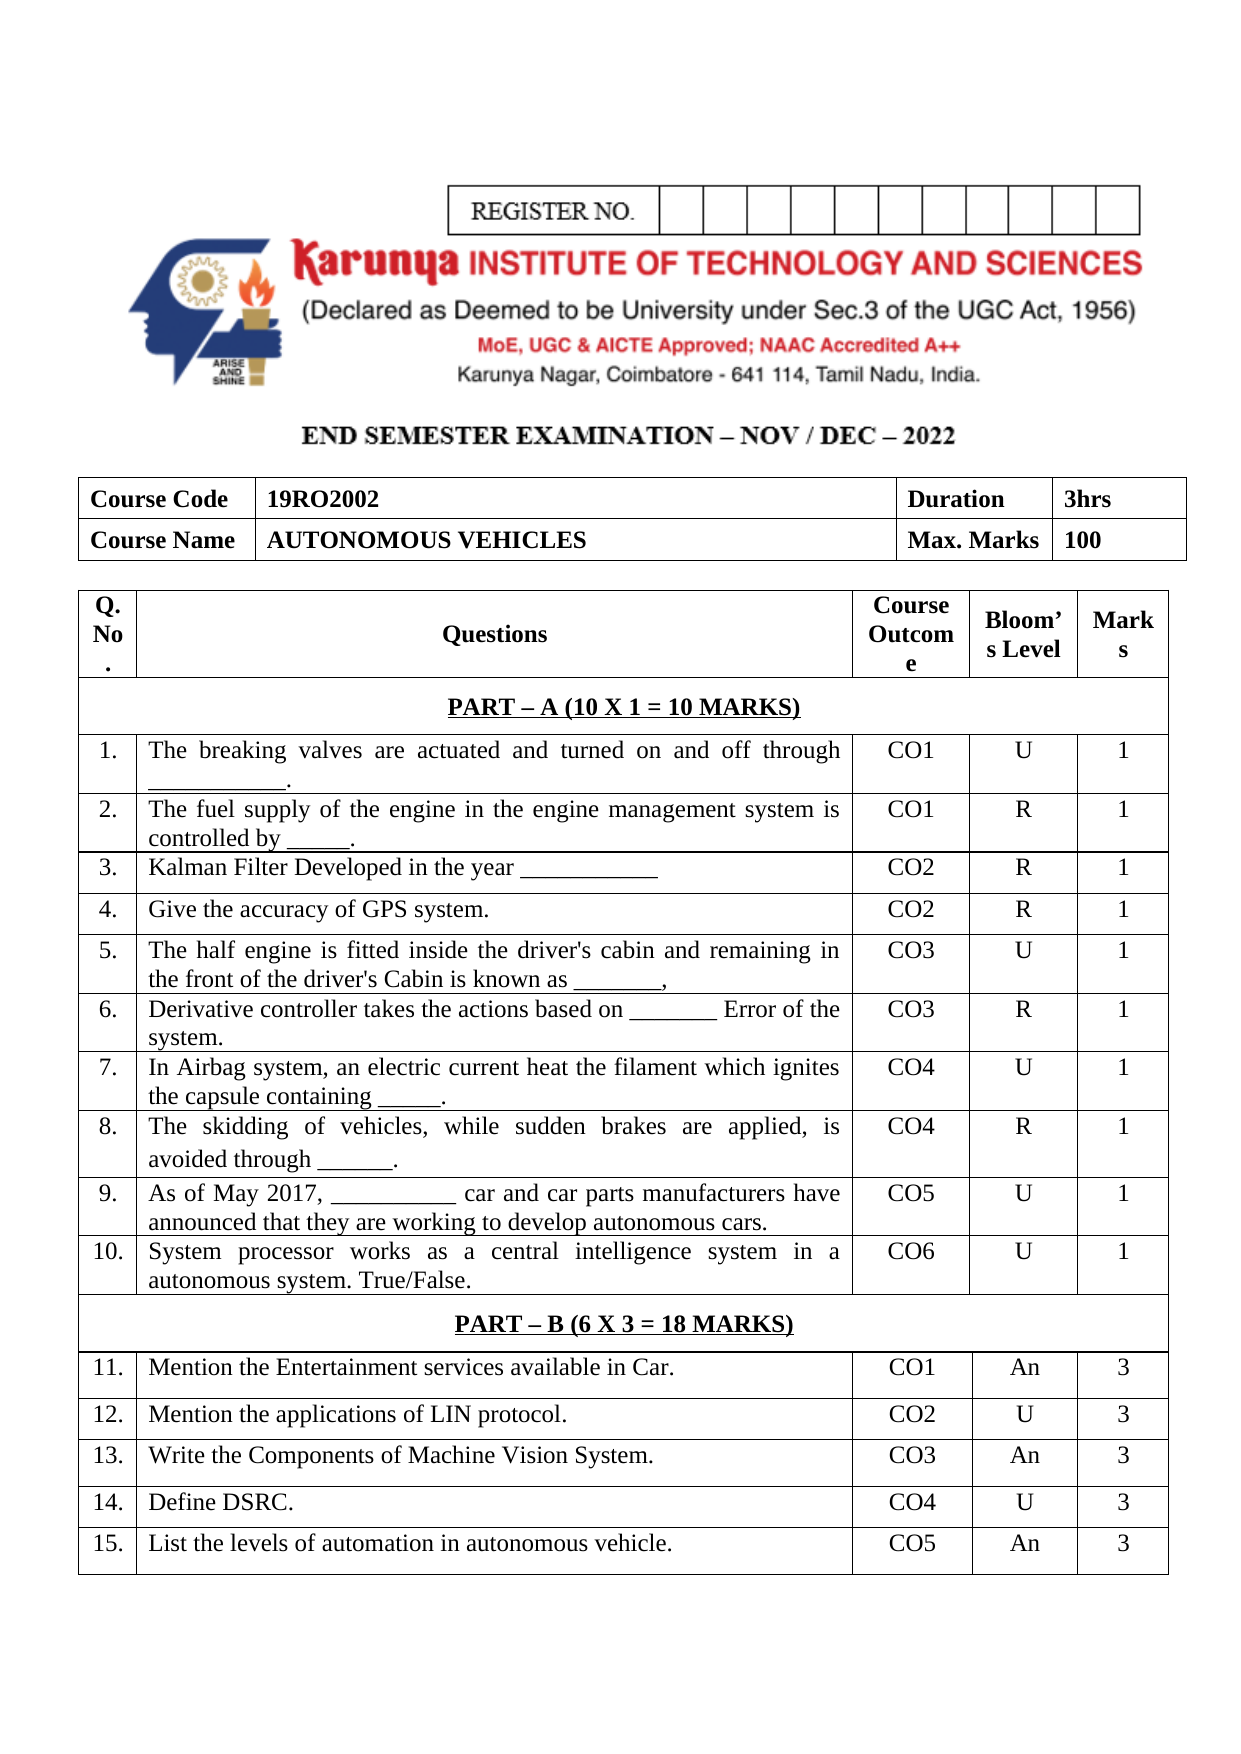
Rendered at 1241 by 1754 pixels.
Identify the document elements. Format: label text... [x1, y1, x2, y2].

table_cell CO3 [853, 1440, 972, 1486]
table_header Duration [897, 478, 1052, 518]
table_cell R [970, 894, 1077, 934]
table_cell 3 [1078, 1528, 1168, 1574]
table_cell R [970, 853, 1077, 893]
table_cell 1 [1078, 1052, 1168, 1110]
table_cell CO2 [853, 1399, 972, 1439]
table_cell CO6 [853, 1236, 969, 1294]
table_cell 6. [79, 994, 136, 1051]
picture [124, 176, 1147, 449]
table_cell U [970, 935, 1077, 993]
table_cell R [970, 1111, 1077, 1177]
table_cell PART – B (6 X 3 = 18 MARKS) [79, 1295, 1168, 1351]
table_cell CO1 [853, 735, 969, 793]
table_cell As of May 2017, __________ car and car parts manufacturers have announced that they are working to develop autonomous cars. [137, 1178, 852, 1235]
table_cell R [970, 994, 1077, 1051]
table_cell The fuel supply of the engine in the engine management system is controlled by _____. [137, 794, 852, 851]
table_cell 100 [1053, 519, 1186, 560]
table_cell Mention the Entertainment services available in Car. [137, 1353, 852, 1398]
table_cell 12. [79, 1399, 136, 1439]
table_cell CO2 [853, 853, 969, 893]
table_cell 1 [1078, 853, 1168, 893]
table_header 19RO2002 [256, 478, 896, 518]
table_cell CO4 [853, 1052, 969, 1110]
table_cell 1 [1078, 1178, 1168, 1235]
table_cell U [970, 735, 1077, 793]
table_cell 4. [79, 894, 136, 934]
table_cell 3 [1078, 1353, 1168, 1398]
table_cell An [973, 1353, 1077, 1398]
table_cell 1 [1078, 994, 1168, 1051]
table_cell Define DSRC. [137, 1487, 852, 1527]
table_cell 1 [1078, 794, 1168, 851]
table_header Questions [137, 591, 852, 677]
table_cell The skidding of vehicles, while sudden brakes are applied, is avoided through ______. [137, 1111, 852, 1177]
table_cell Mention the applications of LIN protocol. [137, 1399, 852, 1439]
table_cell Kalman Filter Developed in the year ___________ [137, 853, 852, 893]
table_cell 3. [79, 853, 136, 893]
table_cell CO3 [853, 935, 969, 993]
table_cell The half engine is fitted inside the driver's cabin and remaining in the front of the driver's Cabin is known as _______, [137, 935, 852, 993]
table_cell 15. [79, 1528, 136, 1574]
table_cell Derivative controller takes the actions based on _______ Error of the system. [137, 994, 852, 1051]
table_cell 10. [79, 1236, 136, 1294]
table_cell 1 [1078, 935, 1168, 993]
table_cell CO2 [853, 894, 969, 934]
table_cell CO4 [853, 1487, 972, 1527]
table_cell U [970, 1178, 1077, 1235]
table_cell 1 [1078, 1111, 1168, 1177]
table_cell In Airbag system, an electric current heat the filament which ignites the capsule containing _____. [137, 1052, 852, 1110]
table_cell U [973, 1487, 1077, 1527]
table_cell System processor works as a central intelligence system in a autonomous system. True/False. [137, 1236, 852, 1294]
table_cell AUTONOMOUS VEHICLES [256, 519, 896, 560]
table_cell 2. [79, 794, 136, 851]
table_cell R [970, 794, 1077, 851]
table_cell 5. [79, 935, 136, 993]
table_cell 13. [79, 1440, 136, 1486]
table_cell 1 [1078, 1236, 1168, 1294]
table_cell Course Name [79, 519, 255, 560]
table_cell CO1 [853, 1353, 972, 1398]
table_cell 3 [1078, 1399, 1168, 1439]
table_cell 8. [79, 1111, 136, 1177]
table_cell 1. [79, 735, 136, 793]
table_cell 1 [1078, 894, 1168, 934]
table_cell The breaking valves are actuated and turned on and off through ___________. [137, 735, 852, 793]
table_cell 7. [79, 1052, 136, 1110]
table_header 3hrs [1053, 478, 1186, 518]
table_cell 1 [1078, 735, 1168, 793]
table_cell U [970, 1052, 1077, 1110]
table_header Course Outcome [853, 591, 969, 677]
table_cell CO5 [853, 1528, 972, 1574]
table_cell U [970, 1236, 1077, 1294]
table_cell List the levels of automation in autonomous vehicle. [137, 1528, 852, 1574]
table_cell Write the Components of Machine Vision System. [137, 1440, 852, 1486]
table_cell 3 [1078, 1487, 1168, 1527]
table_cell Max. Marks [897, 519, 1052, 560]
table_cell An [973, 1528, 1077, 1574]
table_cell 14. [79, 1487, 136, 1527]
table_cell CO5 [853, 1178, 969, 1235]
table_header Course Code [79, 478, 255, 518]
table_cell PART – A (10 X 1 = 10 MARKS) [79, 678, 1168, 734]
table_header Q. No. [79, 591, 136, 677]
table_header Marks [1078, 591, 1168, 677]
table_cell CO4 [853, 1111, 969, 1177]
table_cell 11. [79, 1353, 136, 1398]
table_header Bloom’s Level [970, 591, 1077, 677]
table_cell Give the accuracy of GPS system. [137, 894, 852, 934]
table_cell CO3 [853, 994, 969, 1051]
table_cell U [973, 1399, 1077, 1439]
table_cell 9. [79, 1178, 136, 1235]
table_cell 3 [1078, 1440, 1168, 1486]
table_cell CO1 [853, 794, 969, 851]
table_cell An [973, 1440, 1077, 1486]
